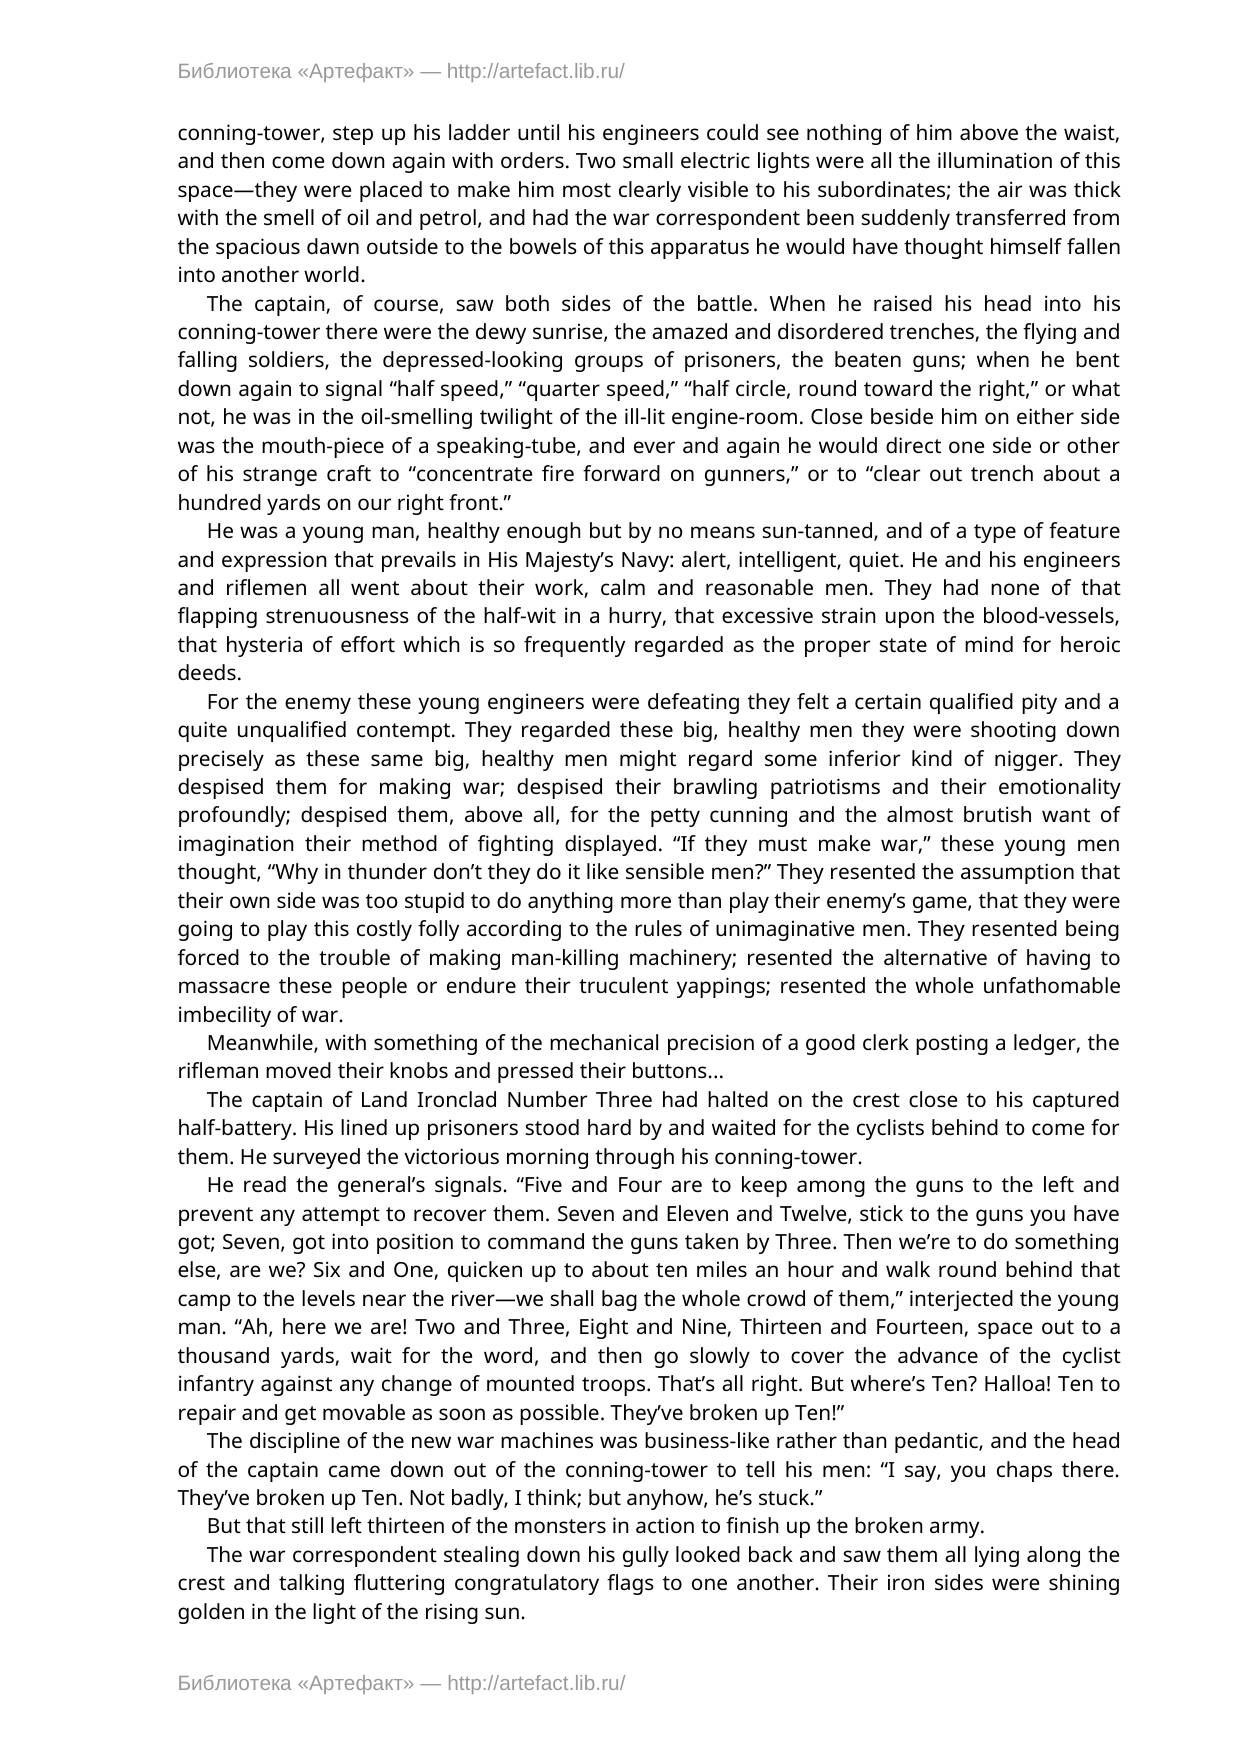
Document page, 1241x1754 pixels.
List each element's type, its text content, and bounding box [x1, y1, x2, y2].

text The captain of Land Ironclad Number Three had halted on the crest close to his captured half-battery. His lined up prisoners stood hard by and waited for the cyclists behind to come for them. He surveyed the victorious morning through his conning-tower. [177, 1085, 1122, 1170]
text The captain, of course, saw both sides of the battle. When he raised his head into his conning-tower there were the dewy sunrise, the amazed and disordered trenches, the flying and falling soldiers, the depressed-looking groups of prisoners, the beaten guns; when he bent down again to signal “half speed,” “quarter speed,” “half circle, round toward the right,” or what not, he was in the oil-smelling twilight of the ill-lit engine-room. Close beside him on either side was the mouth-piece of a speaking-tube, and ever and again he would direct one side or other of his strange craft to “concentrate fire forward on gunners,” or to “clear out trench about a hundred yards on our right front.” [177, 289, 1122, 516]
text He was a young man, healthy enough but by no means sun-tanned, and of a type of feature and expression that prevails in His Majesty’s Navy: alert, intelligent, quiet. He and his engineers and riflemen all went about their work, calm and reasonable men. They had none of that flapping strenuousness of the half-wit in a hurry, that excessive strain upon the blood-vessels, that hysteria of effort which is so frequently regarded as the proper state of mind for heroic deeds. [177, 516, 1122, 687]
text He read the general’s signals. “Five and Four are to keep among the guns to the left and prevent any attempt to recover them. Seven and Eleven and Twelve, stick to the guns you have got; Seven, got into position to command the guns taken by Three. Then we’re to do something else, are we? Six and One, quicken up to about ten miles an hour and walk round behind that camp to the levels near the river—we shall bag the whole crowd of them,” interjected the young man. “Ah, here we are! Two and Three, Eight and Nine, Thirteen and Fourteen, space out to a thousand yards, wait for the word, and then go slowly to cover the advance of the cyclist infantry against any change of mounted troops. That’s all right. But where’s Ten? Halloa! Ten to repair and get movable as soon as possible. They’ve broken up Ten!” [177, 1170, 1122, 1426]
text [177, 118, 1122, 289]
text The discipline of the new war machines was business-like rather than pedantic, and the head of the captain came down out of the conning-tower to tell his men: “I say, you chaps there. They’ve broken up Ten. Not badly, I think; but anyhow, he’s stuck.” [177, 1426, 1122, 1512]
text For the enemy these young engineers were defeating they felt a certain qualified pity and a quite unqualified contempt. They regarded these big, healthy men they were shooting down precisely as these same big, healthy men might regard some inferior kind of nigger. They despised them for making war; despised their brawling patriotisms and their emotionality profoundly; despised them, above all, for the petty cunning and the almost brutish want of imagination their method of fighting displayed. “If they must make war,” these young men thought, “Why in thunder don’t they do it like sensible men?” They resented the assumption that their own side was too stupid to do anything more than play their enemy’s game, that they were going to play this costly folly according to the rules of unimaginative men. They resented being forced to the trouble of making man-killing machinery; resented the alternative of having to massacre these people or endure their truculent yappings; resented the whole unfathomable imbecility of war. [177, 687, 1122, 1028]
text But that still left thirteen of the monsters in action to finish up the broken army. [177, 1512, 1122, 1540]
text The war correspondent stealing down his gully looked back and saw them all lying along the crest and talking fluttering congratulatory flags to one another. Their iron sides were shining golden in the light of the rising sun. [177, 1540, 1122, 1625]
text Meanwhile, with something of the mechanical precision of a good clerk posting a ledger, the rifleman moved their knobs and pressed their buttons... [177, 1028, 1122, 1085]
